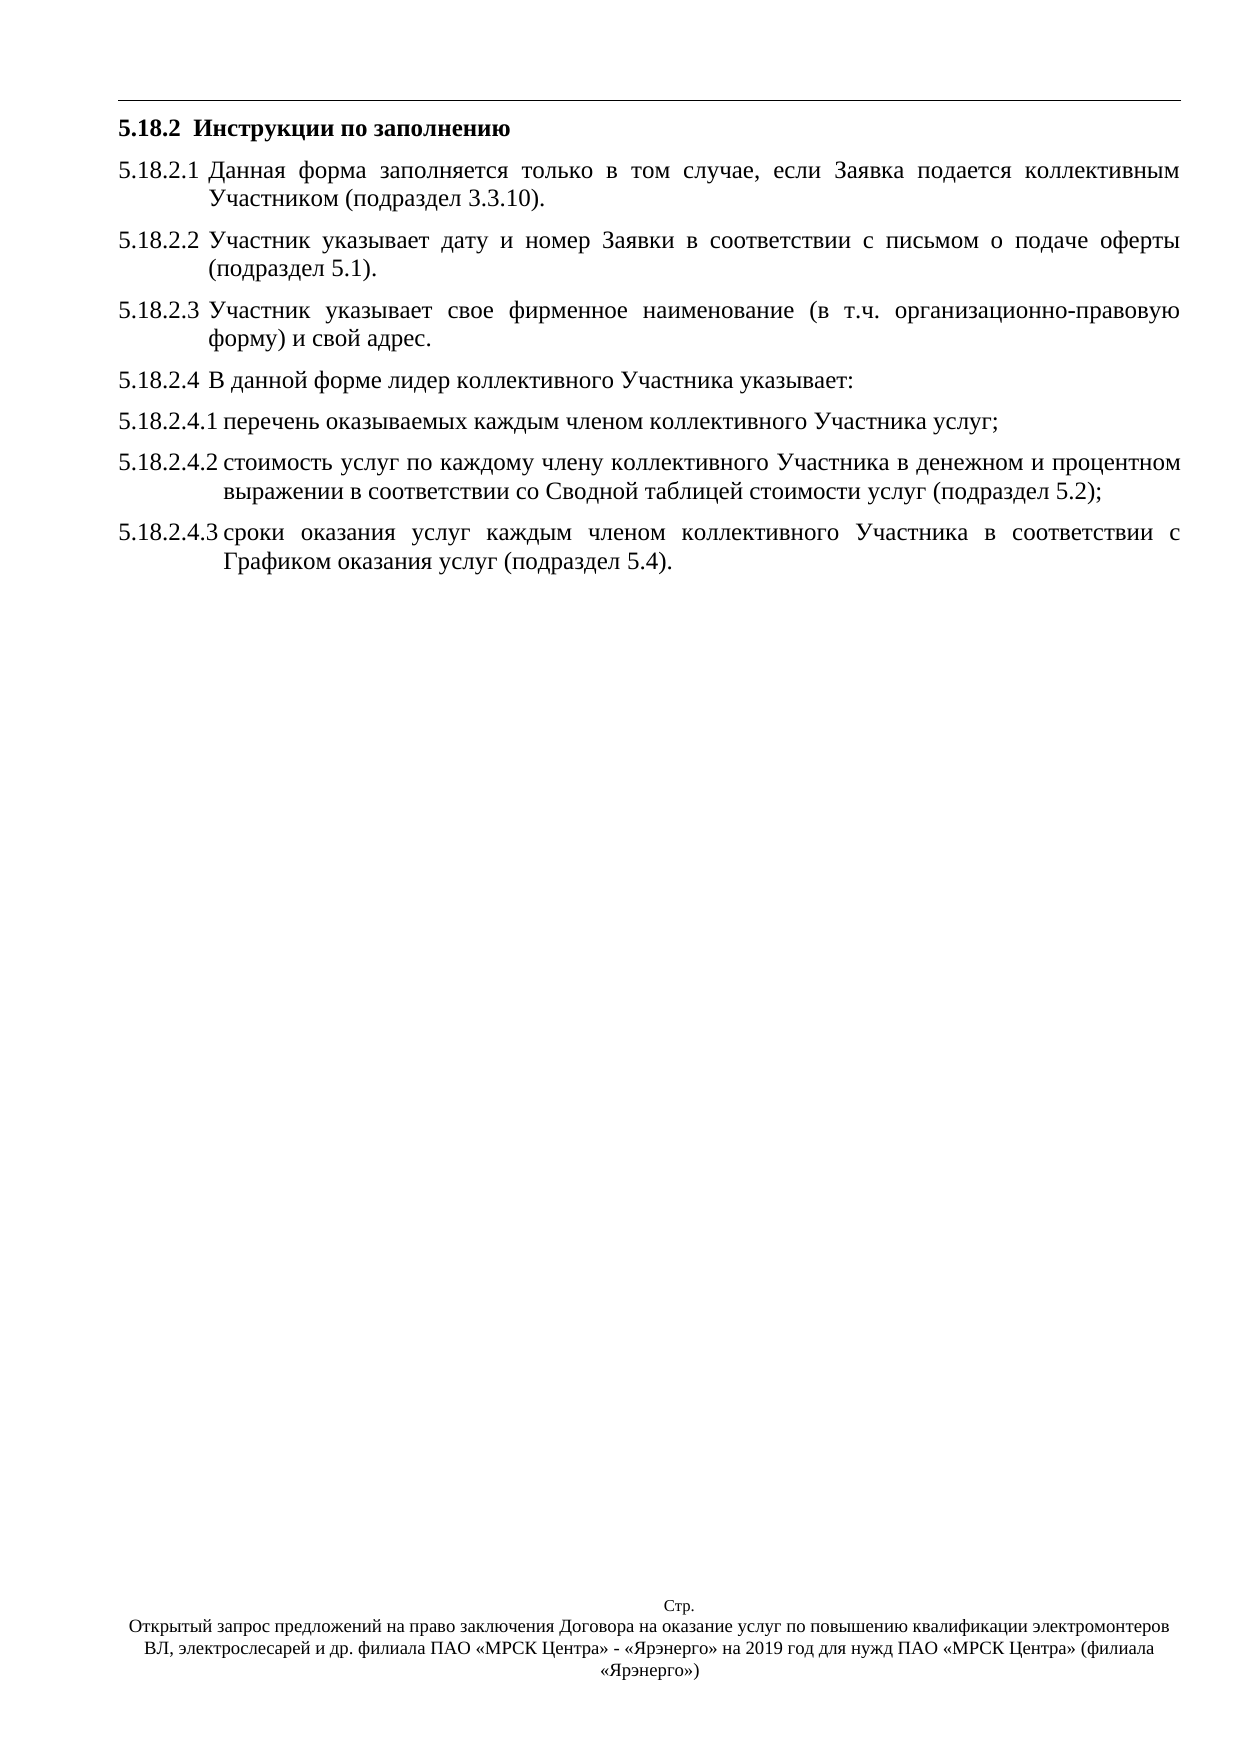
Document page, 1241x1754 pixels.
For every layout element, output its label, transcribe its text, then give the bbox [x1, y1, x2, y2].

subtitle Инструкции по заполнению [118, 113, 1181, 142]
list Участник указывает дату и номер Заявки в соответствии с письмом о подаче оферты (подраздел 5.1). [118, 225, 1181, 282]
list сроки оказания услуг каждым членом коллективного Участника в соответствии с Графиком оказания услуг (подраздел 5.4). [118, 517, 1181, 575]
list Участник указывает свое фирменное наименование (в т.ч. организационно-правовую форму) и свой адрес. [118, 295, 1181, 352]
list перечень оказываемых каждым членом коллективного Участника услуг; [118, 406, 1181, 435]
list В данной форме лидер коллективного Участника указывает: [118, 365, 1181, 393]
list стоимость услуг по каждому члену коллективного Участника в денежном и процентном выражении в соответствии со Сводной таблицей стоимости услуг (подраздел 5.2); [118, 447, 1181, 505]
list Данная форма заполняется только в том случае, если Заявка подается коллективным Участником (подраздел 3.3.10). [118, 155, 1181, 212]
